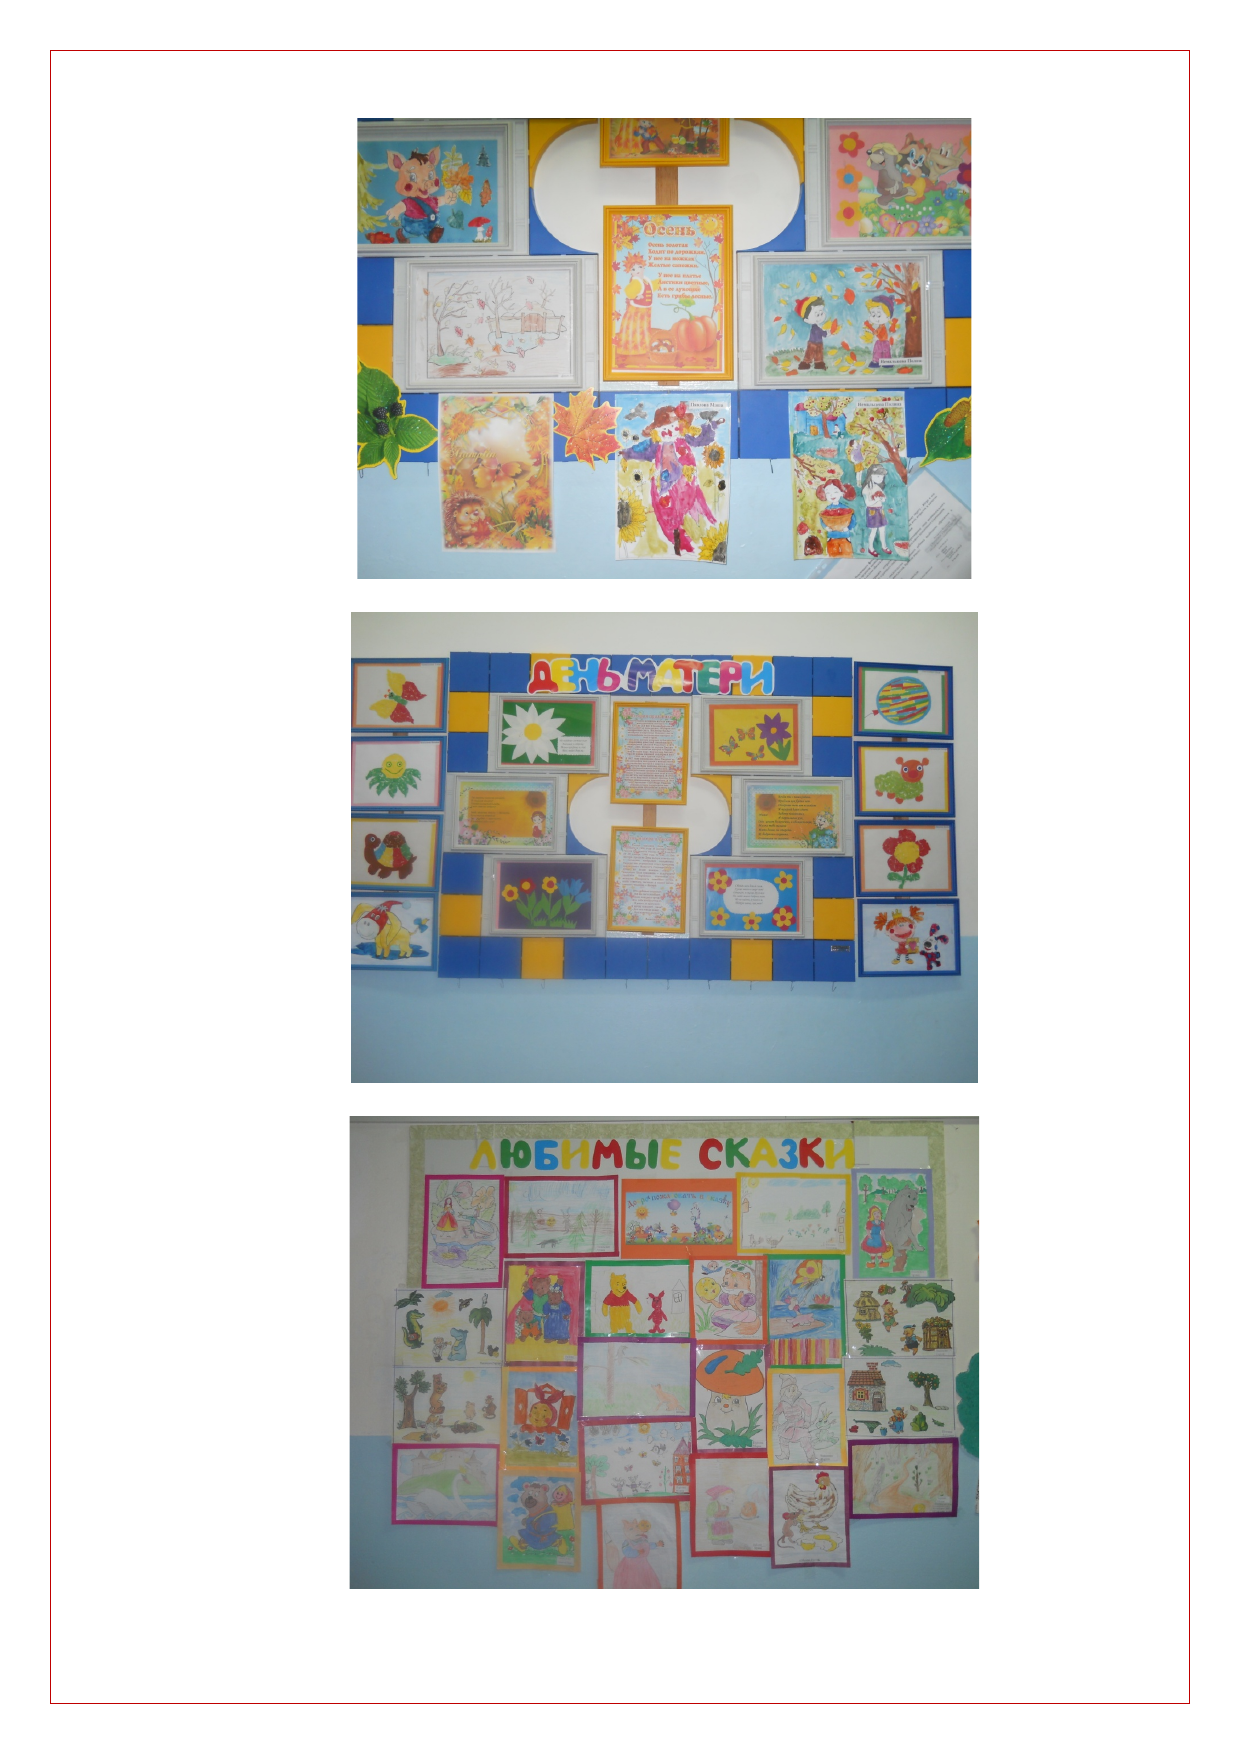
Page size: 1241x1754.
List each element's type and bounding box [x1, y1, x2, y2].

picture [351, 612, 978, 1083]
picture [349, 1116, 980, 1589]
picture [357, 118, 972, 579]
